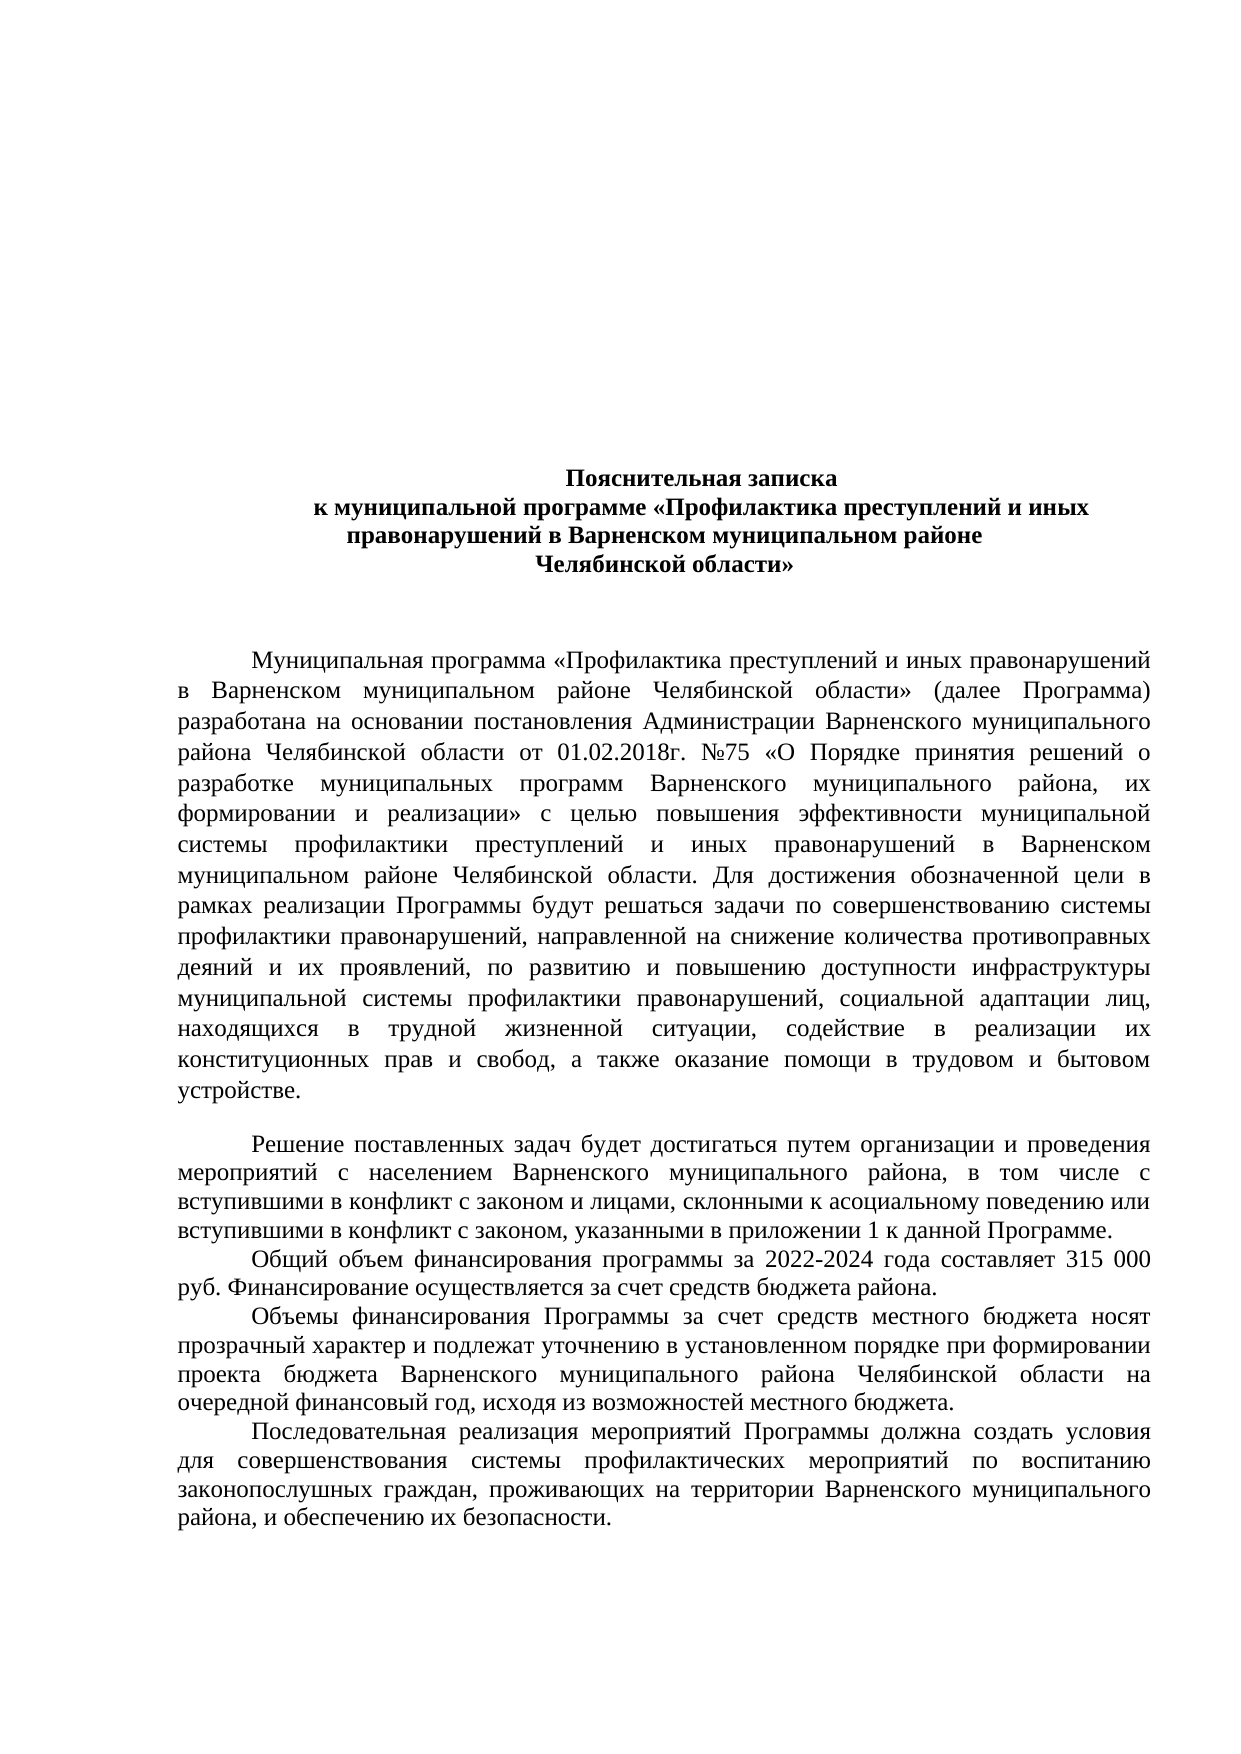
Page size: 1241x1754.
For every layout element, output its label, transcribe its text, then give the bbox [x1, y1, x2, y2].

text Решение поставленных задач будет достигаться путем организации и проведения мероприятий с населением Варненского муниципального района, в том числе с вступившими в конфликт с законом и лицами, склонными к асоциальному поведению или вступившими в конфликт с законом, указанными в приложении 1 к данной Программе. [177, 1129, 1152, 1244]
text Пояснительная записка [177, 463, 1152, 492]
text Общий объем финансирования программы за 2022-2024 года составляет 315 000 руб. Финансирование осуществляется за счет средств бюджета района. [177, 1244, 1152, 1301]
text Муниципальная программа «Профилактика преступлений и иных правонарушений в Варненском муниципальном районе Челябинской области» (далее Программа) разработана на основании постановления Администрации Варненского муниципального района Челябинской области от 01.02.2018г. №75 «О Порядке принятия решений о разработке муниципальных программ Варненского муниципального района, их формировании и реализации» с целью повышения эффективности муниципальной системы профилактики преступлений и иных правонарушений в Варненском муниципальном районе Челябинской области. Для достижения обозначенной цели в рамках реализации Программы будут решаться задачи по совершенствованию системы профилактики правонарушений, направленной на снижение количества противоправных деяний и их проявлений, по развитию и повышению доступности инфраструктуры муниципальной системы профилактики правонарушений, социальной адаптации лиц, находящихся в трудной жизненной ситуации, содействие в реализации их конституционных прав и свобод, а также оказание помощи в трудовом и бытовом устройстве. [177, 645, 1152, 1104]
text к муниципальной программе «Профилактика преступлений и иных правонарушений в Варненском муниципальном районе Челябинской области» [177, 492, 1152, 578]
text Последовательная реализация мероприятий Программы должна создать условия для совершенствования системы профилактических мероприятий по воспитанию законопослушных граждан, проживающих на территории Варненского муниципального района, и обеспечению их безопасности. [177, 1416, 1152, 1531]
text Объемы финансирования Программы за счет средств местного бюджета носят прозрачный характер и подлежат уточнению в установленном порядке при формировании проекта бюджета Варненского муниципального района Челябинской области на очередной финансовый год, исходя из возможностей местного бюджета. [177, 1301, 1152, 1416]
